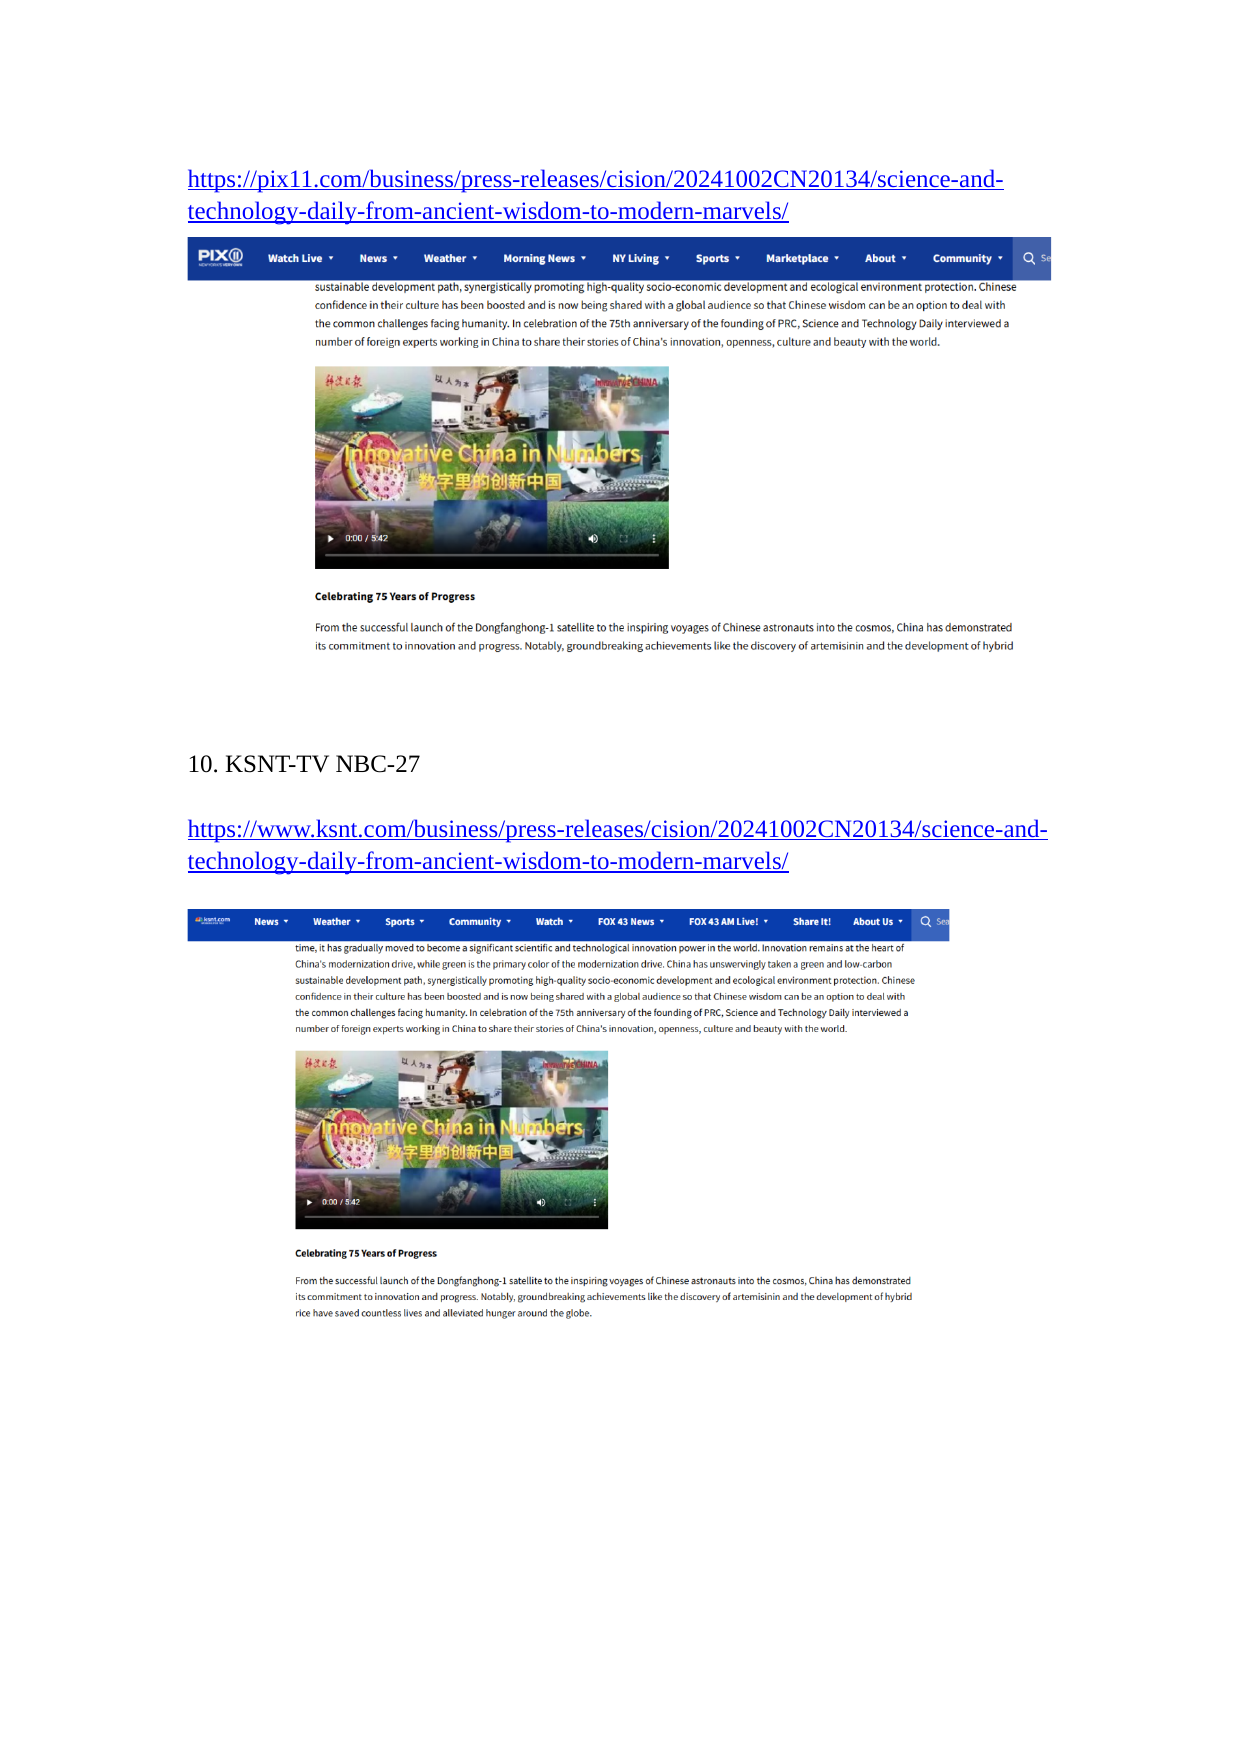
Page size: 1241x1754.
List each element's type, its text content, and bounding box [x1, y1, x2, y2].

list https://pix11.com/business/press-releases/cision/20241002CN20134/science-and-technology-daily-from-ancient-wisdom-to-modern-marvels/ [187, 162, 1053, 227]
picture [187, 909, 950, 1321]
list https://www.ksnt.com/business/press-releases/cision/20241002CN20134/science-and-technology-daily-from-ancient-wisdom-to-modern-marvels/ [187, 812, 1053, 877]
list KSNT-TV NBC-27 [187, 747, 1053, 779]
picture [187, 237, 1052, 653]
